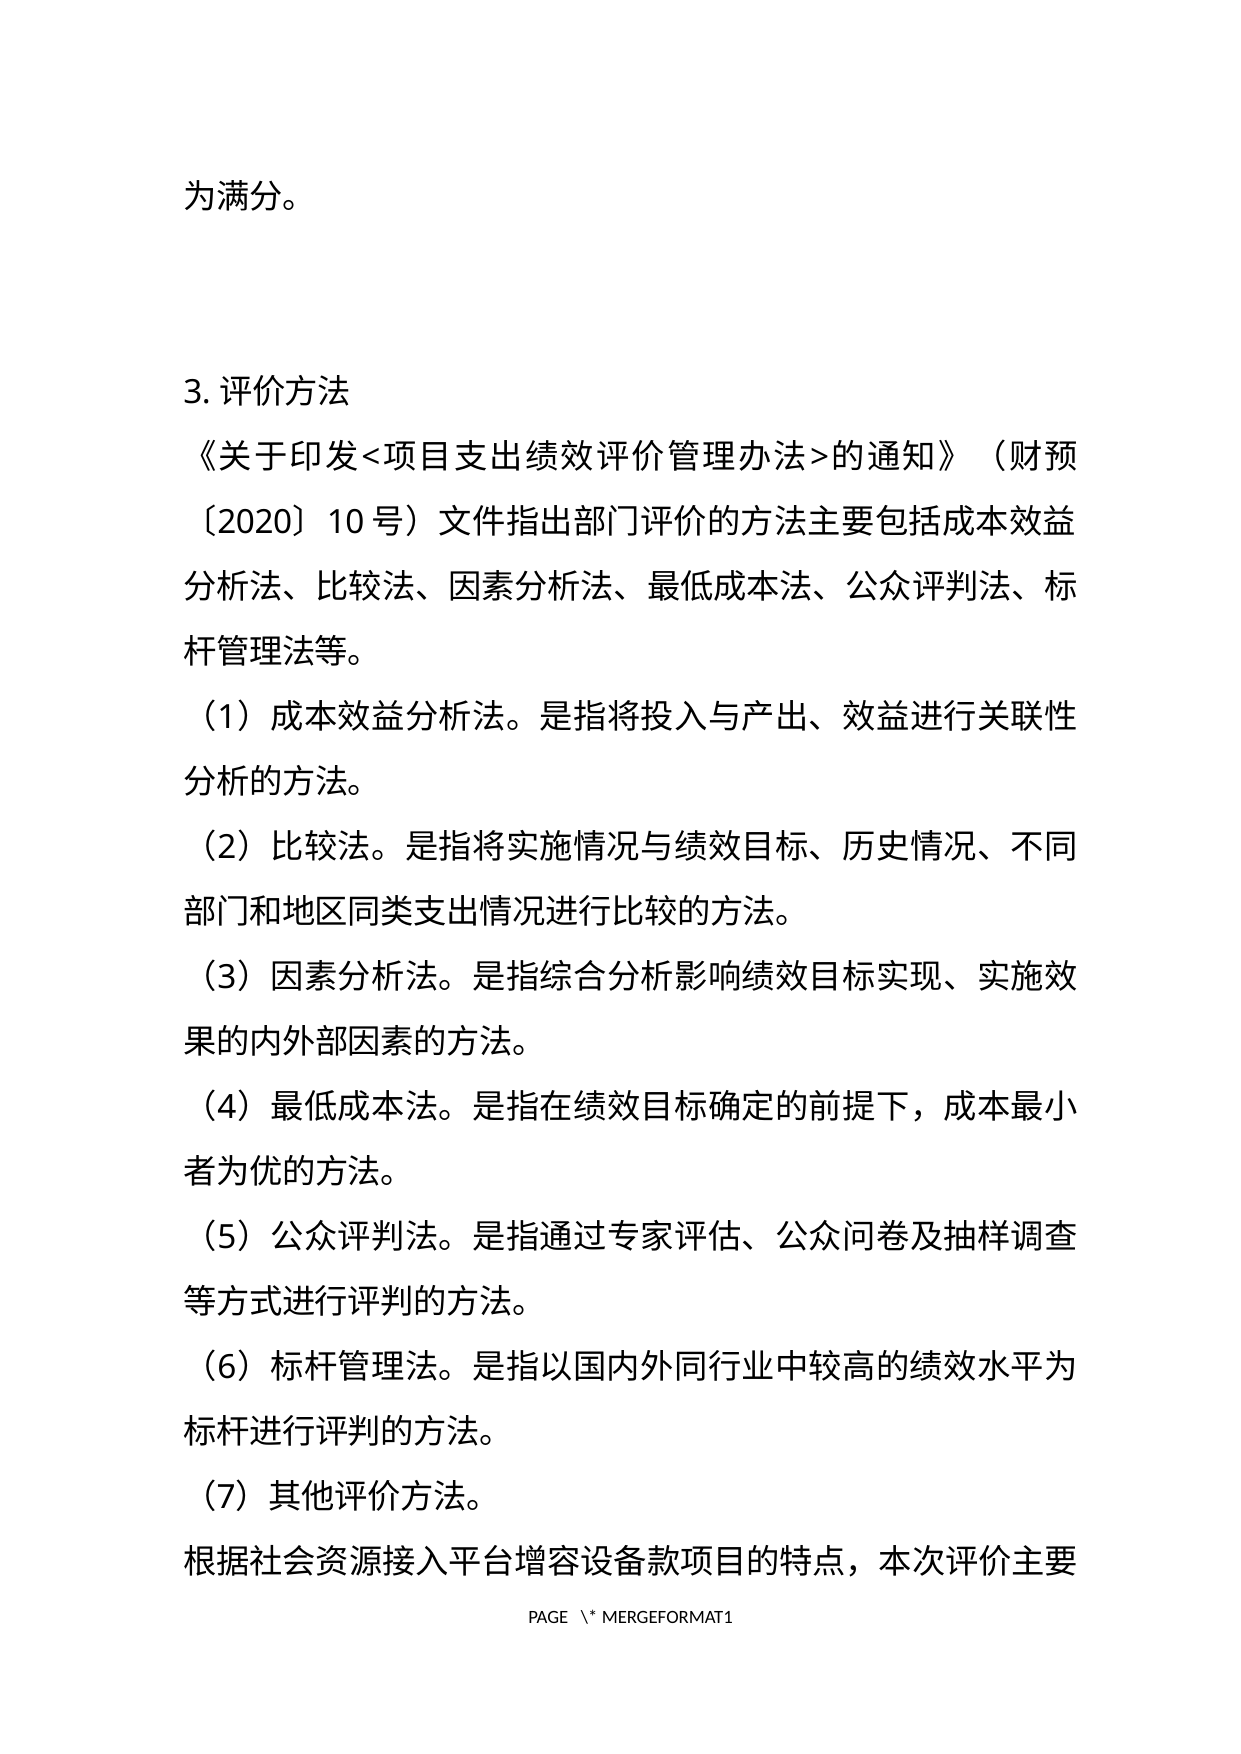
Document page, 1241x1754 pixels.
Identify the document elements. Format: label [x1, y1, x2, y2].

text [183, 162, 1078, 1592]
